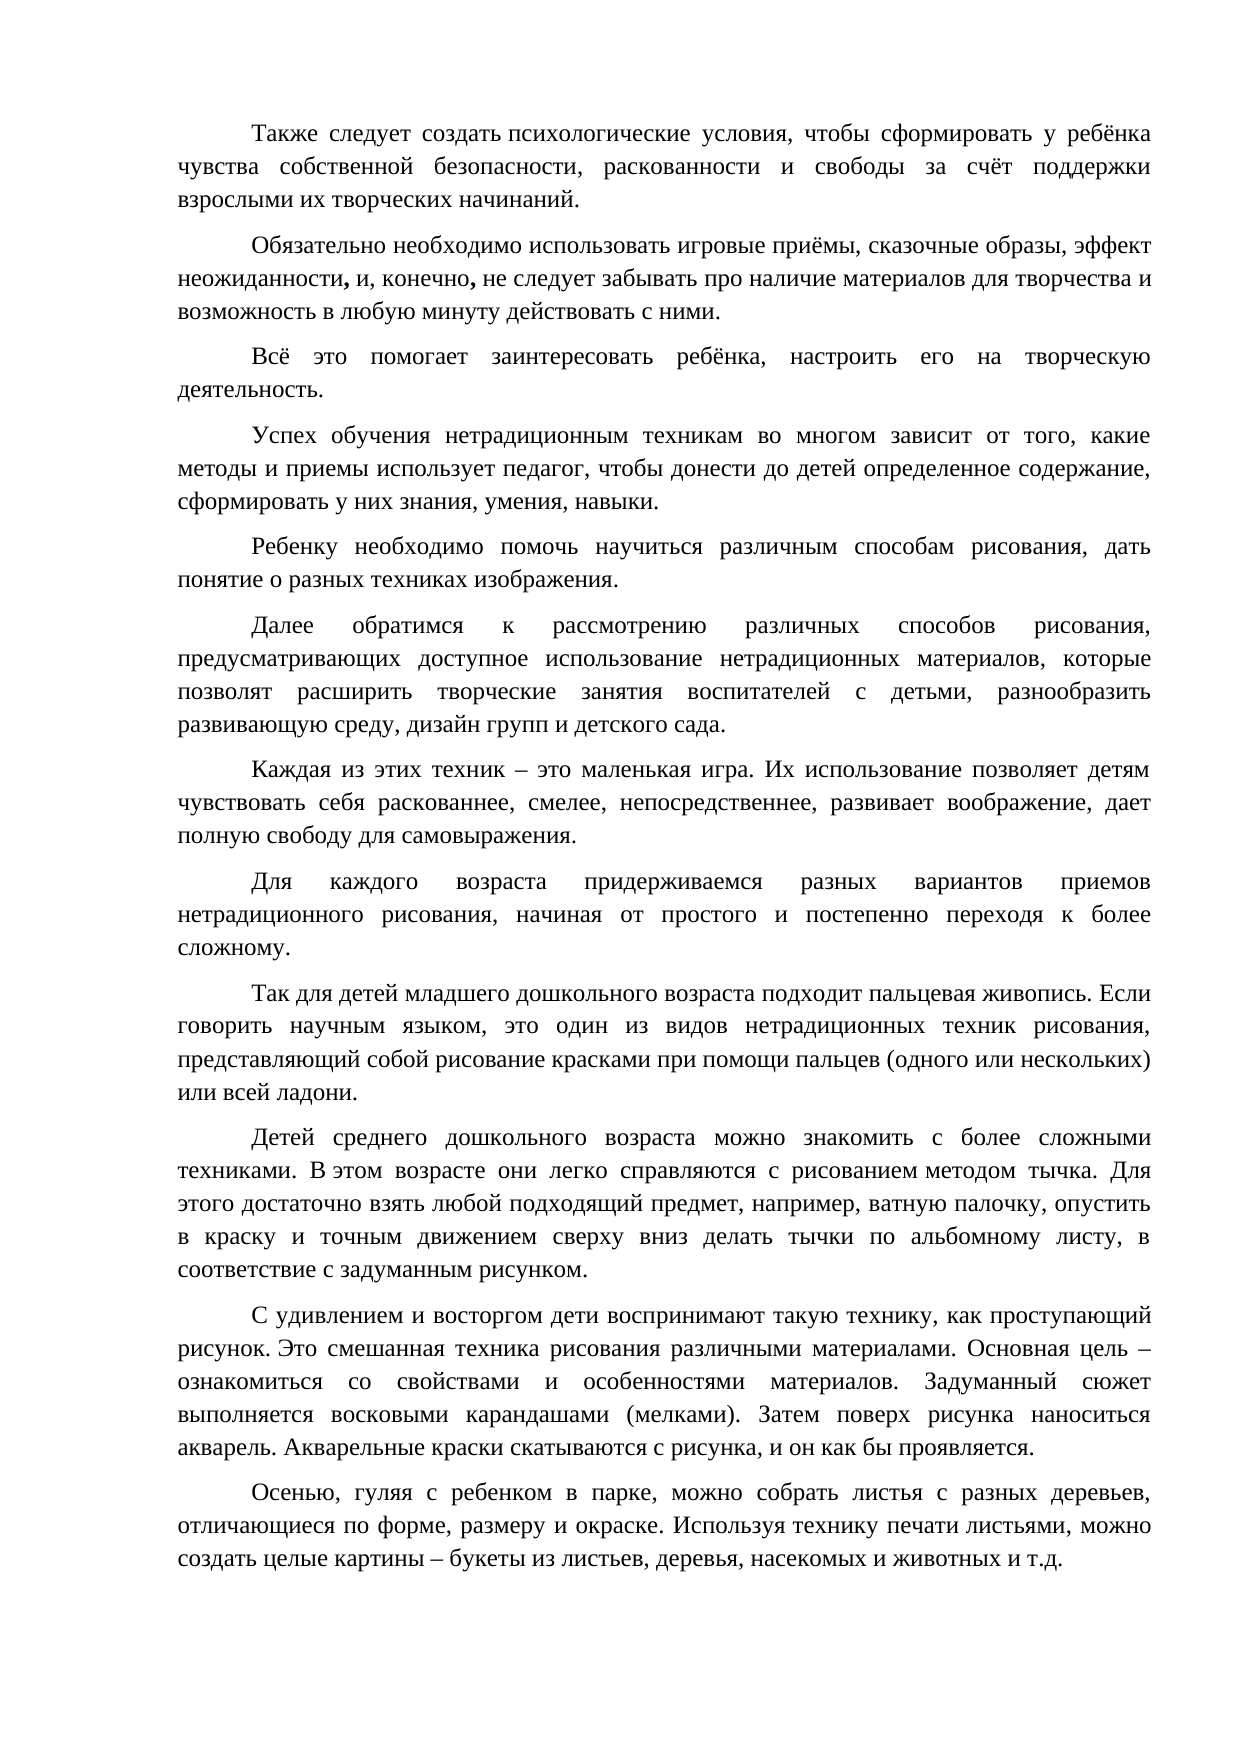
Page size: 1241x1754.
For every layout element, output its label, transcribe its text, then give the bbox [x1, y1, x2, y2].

text Детей среднего дошкольного возраста можно знакомить с более сложными техниками. В этом возрасте они легко справляются с рисованием методом тычка. Для этого достаточно взять любой подходящий предмет, например, ватную палочку, опустить в краску и точным движением сверху вниз делать тычки по альбомному листу, в соответствие с задуманным рисунком. [177, 1122, 1152, 1283]
text Так для детей младшего дошкольного возраста подходит пальцевая живопись. Если говорить научным языком, это один из видов нетрадиционных техник рисования, представляющий собой рисование красками при помощи пальцев (одного или нескольких) или всей ладони. [177, 978, 1152, 1105]
text Успех обучения нетрадиционным техникам во многом зависит от того, какие методы и приемы использует педагог, чтобы донести до детей определенное содержание, сформировать у них знания, умения, навыки. [177, 420, 1152, 514]
text Далее обратимся к рассмотрению различных способов рисования, предусматривающих доступное использование нетрадиционных материалов, которые позволят расширить творческие занятия воспитателей с детьми, разнообразить развивающую среду, дизайн групп и детского сада. [177, 610, 1152, 738]
text Всё это помогает заинтересовать ребёнка, настроить его на творческую деятельность. [177, 341, 1152, 403]
text Также следует создать психологические условия, чтобы сформировать у ребёнка чувства собственной безопасности, раскованности и свободы за счёт поддержки взрослыми их творческих начинаний. [177, 118, 1152, 213]
text Осенью, гуляя с ребенком в парке, можно собрать листья с разных деревьев, отличающиеся по форме, размеру и окраске. Используя технику печати листьями, можно создать целые картины – букеты из листьев, деревья, насекомых и животных и т.д. [177, 1477, 1152, 1572]
text С удивлением и восторгом дети воспринимают такую технику, как проступающий рисунок. Это смешанная техника рисования различными материалами. Основная цель – ознакомиться со свойствами и особенностями материалов. Задуманный сюжет выполняется восковыми карандашами (мелками). Затем поверх рисунка наноситься акварель. Акварельные краски скатываются с рисунка, и он как бы проявляется. [177, 1300, 1152, 1461]
text Для каждого возраста придерживаемся разных вариантов приемов нетрадиционного рисования, начиная от простого и постепенно переходя к более сложному. [177, 866, 1152, 961]
text Обязательно необходимо использовать игровые приёмы, сказочные образы, эффект неожиданности, и, конечно, не следует забывать про наличие материалов для творчества и возможность в любую минуту действовать с ними. [177, 230, 1152, 324]
text Ребенку необходимо помочь научиться различным способам рисования, дать понятие о разных техниках изображения. [177, 531, 1152, 593]
text Каждая из этих техник – это маленькая игра. Их использование позволяет детям чувствовать себя раскованнее, смелее, непосредственнее, развивает воображение, дает полную свободу для самовыражения. [177, 754, 1152, 849]
